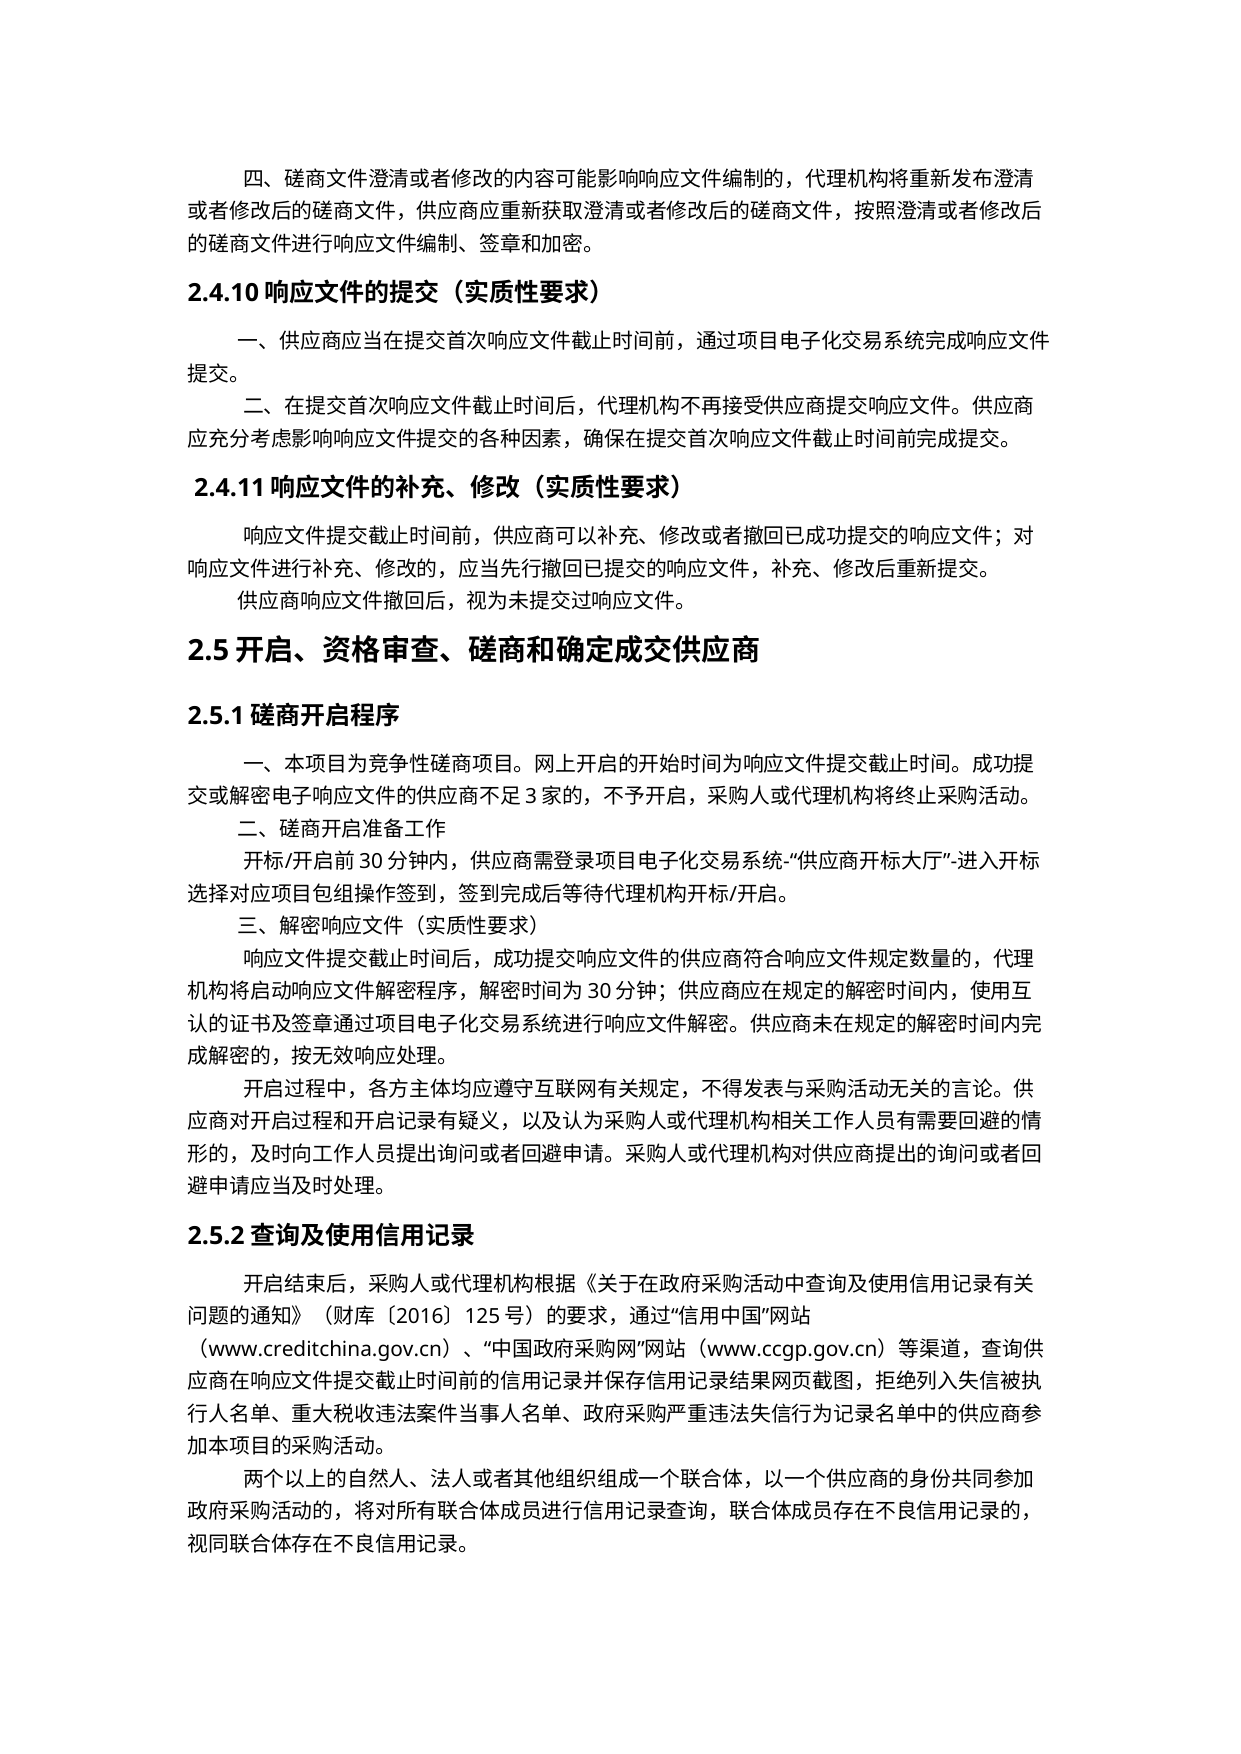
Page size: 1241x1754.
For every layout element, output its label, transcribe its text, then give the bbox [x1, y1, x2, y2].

text 一、供应商应当在提交首次响应文件截止时间前，通过项目电子化交易系统完成响应文件提交。 [187, 324, 1053, 389]
text 响应文件提交截止时间前，供应商可以补充、修改或者撤回已成功提交的响应文件；对响应文件进行补充、修改的，应当先行撤回已提交的响应文件，补充、修改后重新提交。 [187, 519, 1053, 584]
text 2.4.10响应文件的提交（实质性要求） [187, 259, 1053, 324]
text 2.5开启、资格审查、磋商和确定成交供应商 [187, 617, 1053, 682]
text 四、磋商文件澄清或者修改的内容可能影响响应文件编制的，代理机构将重新发布澄清或者修改后的磋商文件，供应商应重新获取澄清或者修改后的磋商文件，按照澄清或者修改后的磋商文件进行响应文件编制、签章和加密。 [187, 162, 1053, 259]
text 2.5.1磋商开启程序 [187, 682, 1053, 747]
text 响应文件提交截止时间后，成功提交响应文件的供应商符合响应文件规定数量的，代理机构将启动响应文件解密程序，解密时间为30分钟；供应商应在规定的解密时间内，使用互认的证书及签章通过项目电子化交易系统进行响应文件解密。供应商未在规定的解密时间内完成解密的，按无效响应处理。 [187, 942, 1053, 1072]
text 2.5.2查询及使用信用记录 [187, 1202, 1053, 1267]
text 一、本项目为竞争性磋商项目。网上开启的开始时间为响应文件提交截止时间。成功提交或解密电子响应文件的供应商不足3家的，不予开启，采购人或代理机构将终止采购活动。 [187, 747, 1053, 812]
text 三、解密响应文件（实质性要求） [187, 909, 1053, 942]
text 开标/开启前30分钟内，供应商需登录项目电子化交易系统-“供应商开标大厅”-进入开标选择对应项目包组操作签到，签到完成后等待代理机构开标/开启。 [187, 844, 1053, 909]
text 二、在提交首次响应文件截止时间后，代理机构不再接受供应商提交响应文件。供应商应充分考虑影响响应文件提交的各种因素，确保在提交首次响应文件截止时间前完成提交。 [187, 389, 1053, 454]
text 供应商响应文件撤回后，视为未提交过响应文件。 [187, 584, 1053, 617]
text 开启过程中，各方主体均应遵守互联网有关规定，不得发表与采购活动无关的言论。供应商对开启过程和开启记录有疑义，以及认为采购人或代理机构相关工作人员有需要回避的情形的，及时向工作人员提出询问或者回避申请。采购人或代理机构对供应商提出的询问或者回避申请应当及时处理。 [187, 1072, 1053, 1202]
text 2.4.11响应文件的补充、修改（实质性要求） [187, 454, 1053, 519]
text 二、磋商开启准备工作 [187, 812, 1053, 844]
text 开启结束后，采购人或代理机构根据《关于在政府采购活动中查询及使用信用记录有关问题的通知》（财库〔2016〕125号）的要求，通过“信用中国”网站（www.creditchina.gov.cn）、“中国政府采购网”网站（www.ccgp.gov.cn）等渠道，查询供应商在响应文件提交截止时间前的信用记录并保存信用记录结果网页截图，拒绝列入失信被执行人名单、重大税收违法案件当事人名单、政府采购严重违法失信行为记录名单中的供应商参加本项目的采购活动。 [187, 1267, 1053, 1462]
text 两个以上的自然人、法人或者其他组织组成一个联合体，以一个供应商的身份共同参加政府采购活动的，将对所有联合体成员进行信用记录查询，联合体成员存在不良信用记录的，视同联合体存在不良信用记录。 [187, 1462, 1053, 1559]
